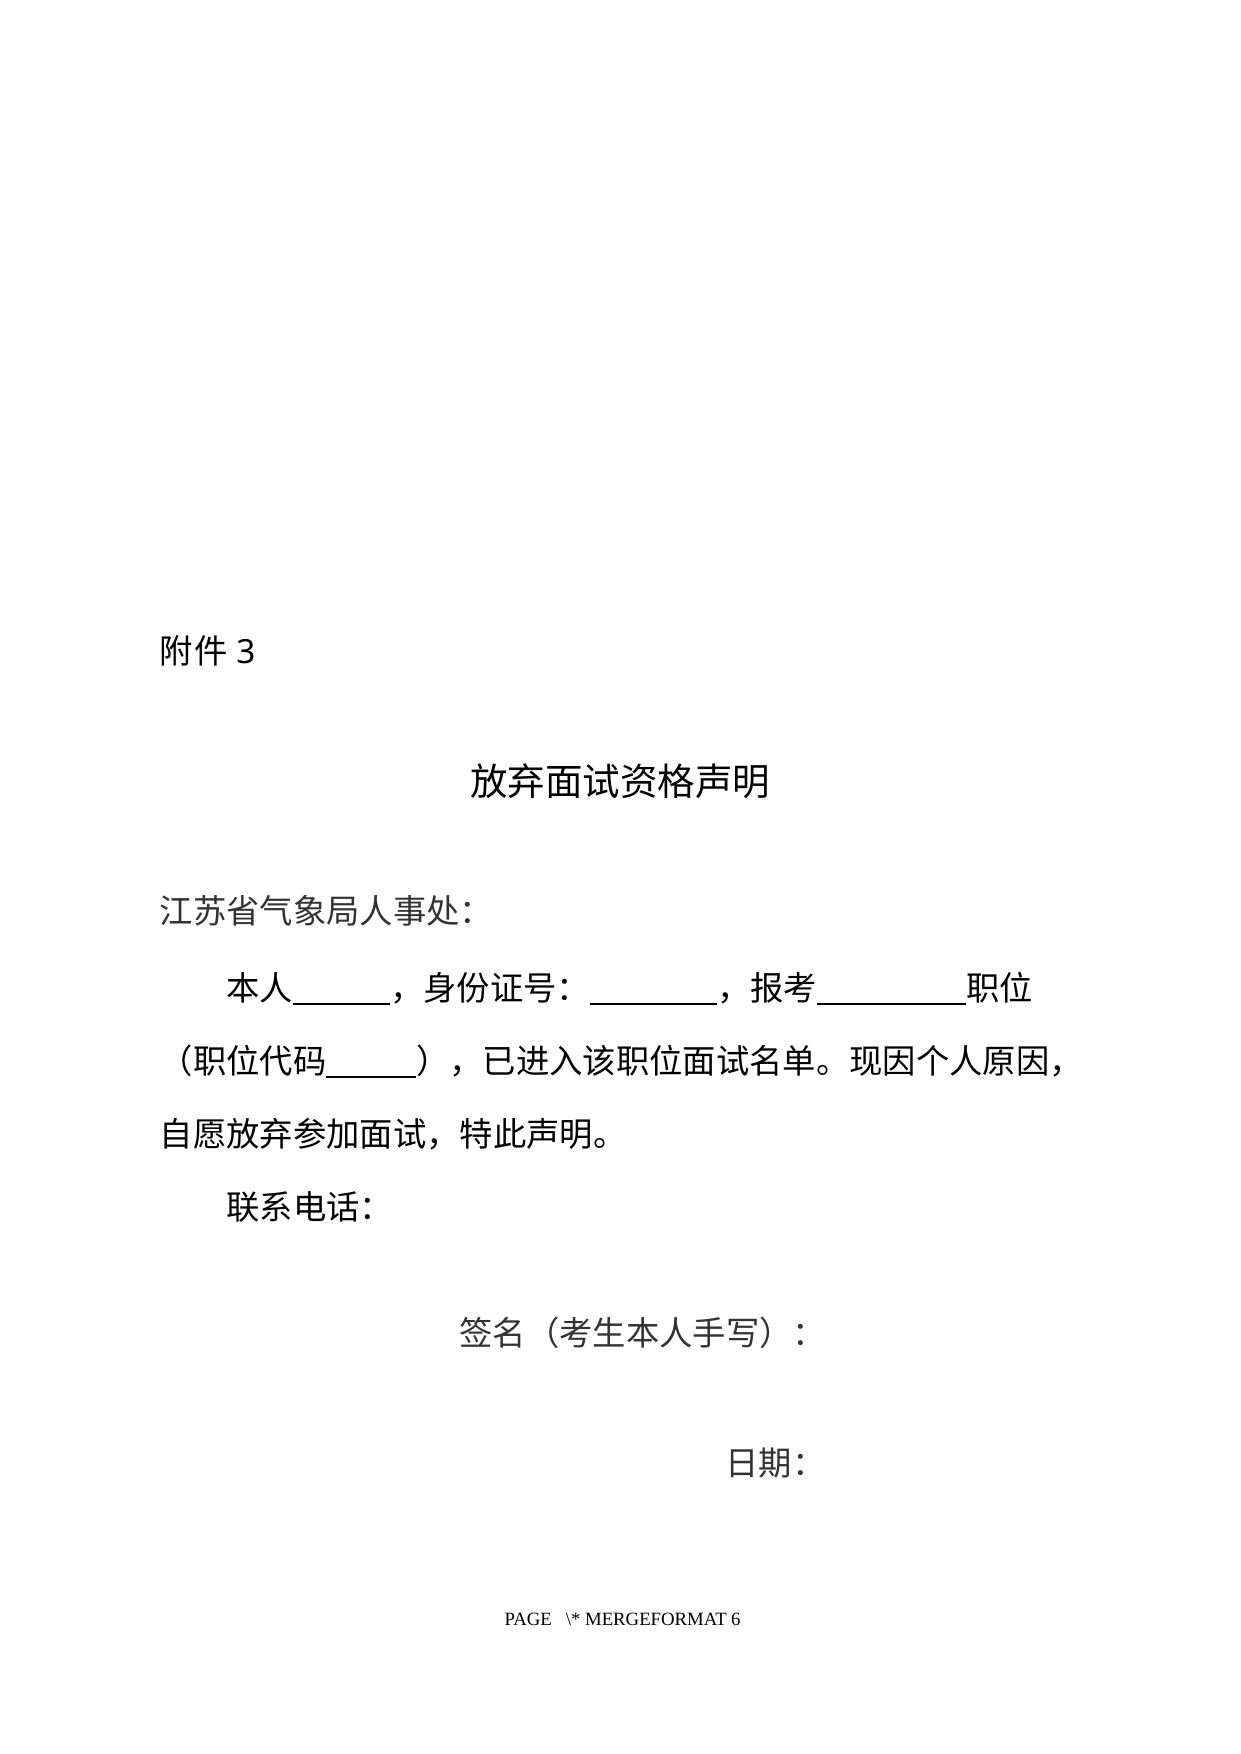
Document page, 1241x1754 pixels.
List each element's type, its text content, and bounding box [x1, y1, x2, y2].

text 江苏省气象局人事处： [159, 877, 1081, 942]
text 本人 ，身份证号： ，报考 职位（职位代码 ），已进入该职位面试名单。现因个人原因，自愿放弃参加面试，特此声明。 [159, 942, 1081, 1161]
text 联系电话： [159, 1161, 1081, 1234]
text 日期： [159, 1429, 1081, 1494]
subtitle 放弃面试资格声明 [159, 747, 1081, 812]
text 签名（考生本人手写）： [159, 1299, 1081, 1364]
text 附件3 [159, 617, 1081, 682]
